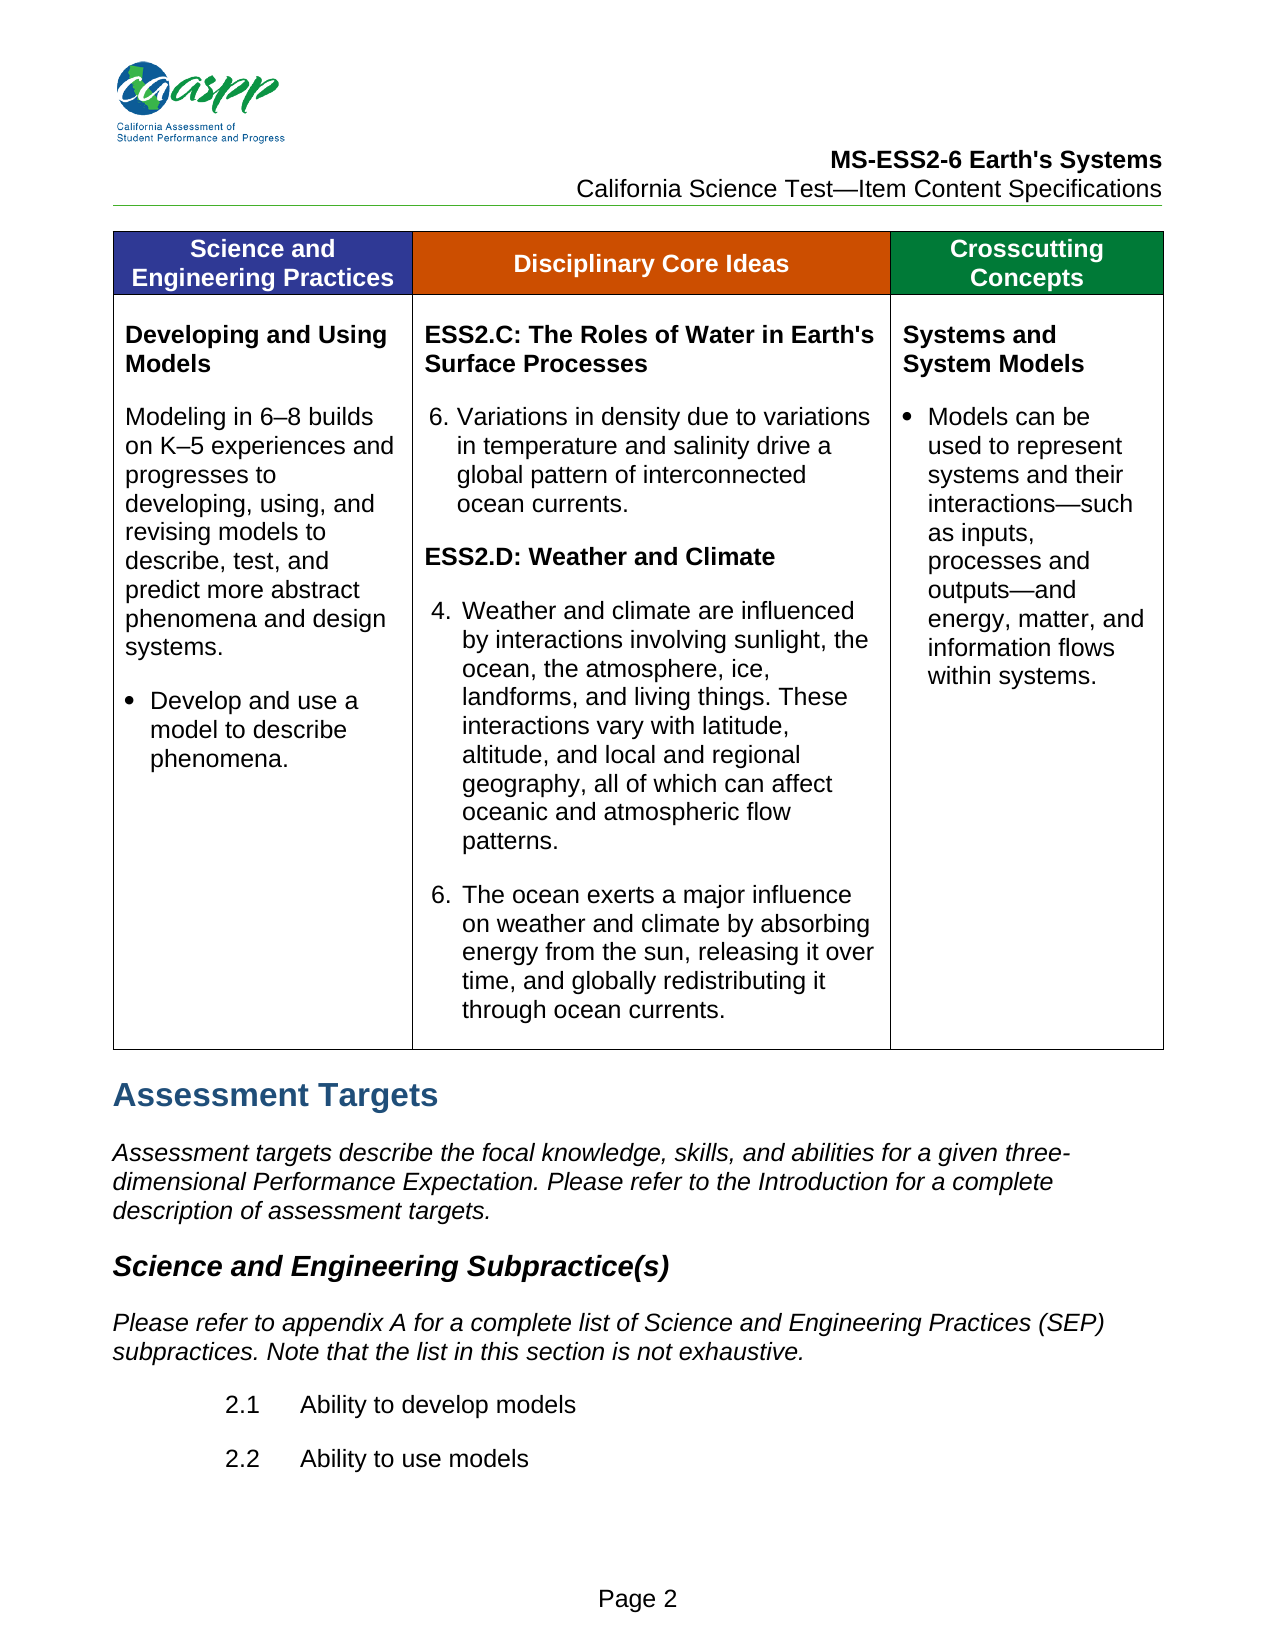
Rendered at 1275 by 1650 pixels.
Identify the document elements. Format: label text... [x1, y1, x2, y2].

table_header Disciplinary Core Ideas [413, 232, 890, 294]
text Assessment targets describe the focal knowledge, skills, and abilities for a given three-dimensional Performance Expectation. Please refer to the Introduction for a complete description of assessment targets. [112, 1138, 1162, 1224]
table_cell ESS2.C: The Roles of Water in Earth's Surface Processes Variations in density due to variations in temperature and salinity drive a global pattern of interconnected ocean currents. ESS2.D: Weather and Climate Weather and climate are influenced by interactions involving sunlight, the ocean, the atmosphere, ice, landforms, and living things. These interactions vary with latitude, altitude, and local and regional geography, all of which can affect oceanic and atmospheric flow patterns. The ocean exerts a major influence on weather and climate by absorbing energy from the sun, releasing it over time, and globally redistributing it through ocean currents. [413, 295, 890, 1049]
text Please refer to appendix A for a complete list of Science and Engineering Practices (SEP) subpractices. Note that the list in this section is not exhaustive. [112, 1308, 1162, 1365]
subtitle Assessment Targets [112, 1075, 1162, 1113]
subtitle Science and Engineering Subpractice(s) [112, 1249, 1162, 1283]
table_cell Systems and System Models Models can be used to represent systems and their interactions—such as inputs, processes and outputs—and energy, matter, and information flows within systems. [891, 295, 1163, 1049]
table_cell Developing and Using Models Modeling in 6–8 builds on K–5 experiences and progresses to developing, using, and revising models to describe, test, and predict more abstract phenomena and design systems. Develop and use a model to describe phenomena. [114, 295, 412, 1049]
table_header Crosscutting Concepts [891, 232, 1163, 294]
text 2.2 Ability to use models [225, 1444, 1162, 1473]
table_header Science and Engineering Practices [114, 232, 412, 294]
picture [112, 60, 287, 146]
text 2.1 Ability to develop models [225, 1390, 1162, 1419]
